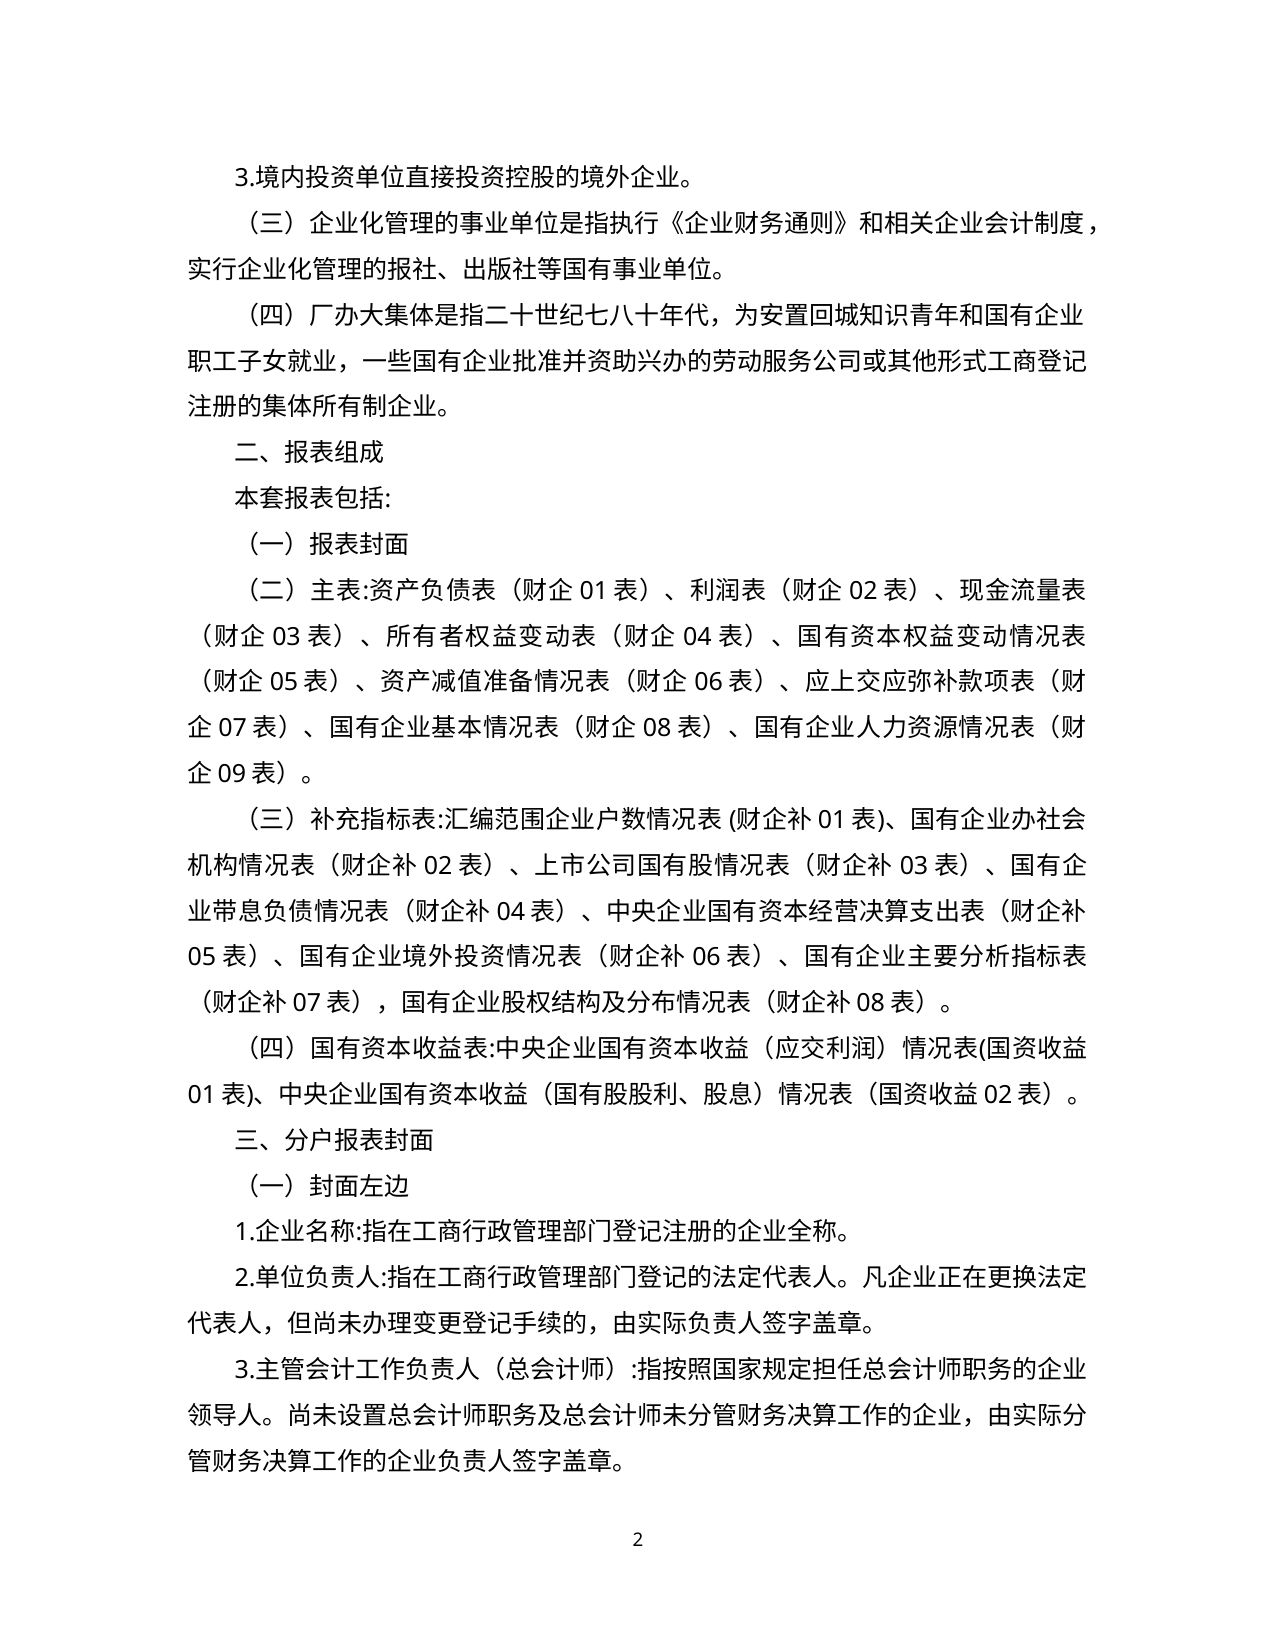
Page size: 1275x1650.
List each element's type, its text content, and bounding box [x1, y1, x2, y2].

text （四）厂办大集体是指二十世纪七八十年代，为安置回城知识青年和国有企业职工子女就业，一些国有企业批准并资助兴办的劳动服务公司或其他形式工商登记注册的集体所有制企业。 [187, 287, 1087, 425]
text （二）主表:资产负债表（财企01表）、利润表（财企02表）、现金流量表（财企03表）、所有者权益变动表（财企04表）、国有资本权益变动情况表（财企05表）、资产减值准备情况表（财企06表）、应上交应弥补款项表（财企07表）、国有企业基本情况表（财企08表）、国有企业人力资源情况表（财企09表）。 [187, 562, 1087, 792]
text （四）国有资本收益表:中央企业国有资本收益（应交利润）情况表(国资收益01表)、中央企业国有资本收益（国有股股利、股息）情况表（国资收益02表）。 [187, 1021, 1087, 1112]
text （三）企业化管理的事业单位是指执行《企业财务通则》和相关企业会计制度，实行企业化管理的报社、出版社等国有事业单位。 [187, 196, 1087, 287]
text 三、分户报表封面 [187, 1112, 1087, 1158]
text 3.主管会计工作负责人（总会计师）:指按照国家规定担任总会计师职务的企业领导人。尚未设置总会计师职务及总会计师未分管财务决算工作的企业，由实际分管财务决算工作的企业负责人签字盖章。 [187, 1342, 1087, 1479]
text （一）报表封面 [187, 517, 1087, 562]
text 二、报表组成 [187, 425, 1087, 471]
text 2.单位负责人:指在工商行政管理部门登记的法定代表人。凡企业正在更换法定代表人，但尚未办理变更登记手续的，由实际负责人签字盖章。 [187, 1250, 1087, 1342]
text （三）补充指标表:汇编范围企业户数情况表 (财企补01表)、国有企业办社会机构情况表（财企补02表）、上市公司国有股情况表（财企补03表）、国有企业带息负债情况表（财企补04表）、中央企业国有资本经营决算支出表（财企补05表）、国有企业境外投资情况表（财企补06表）、国有企业主要分析指标表（财企补07表），国有企业股权结构及分布情况表（财企补08表）。 [187, 792, 1087, 1021]
text 3.境内投资单位直接投资控股的境外企业。 [187, 150, 1087, 196]
text 本套报表包括: [187, 471, 1087, 517]
text 1.企业名称:指在工商行政管理部门登记注册的企业全称。 [187, 1204, 1087, 1250]
text （一）封面左边 [187, 1158, 1087, 1204]
